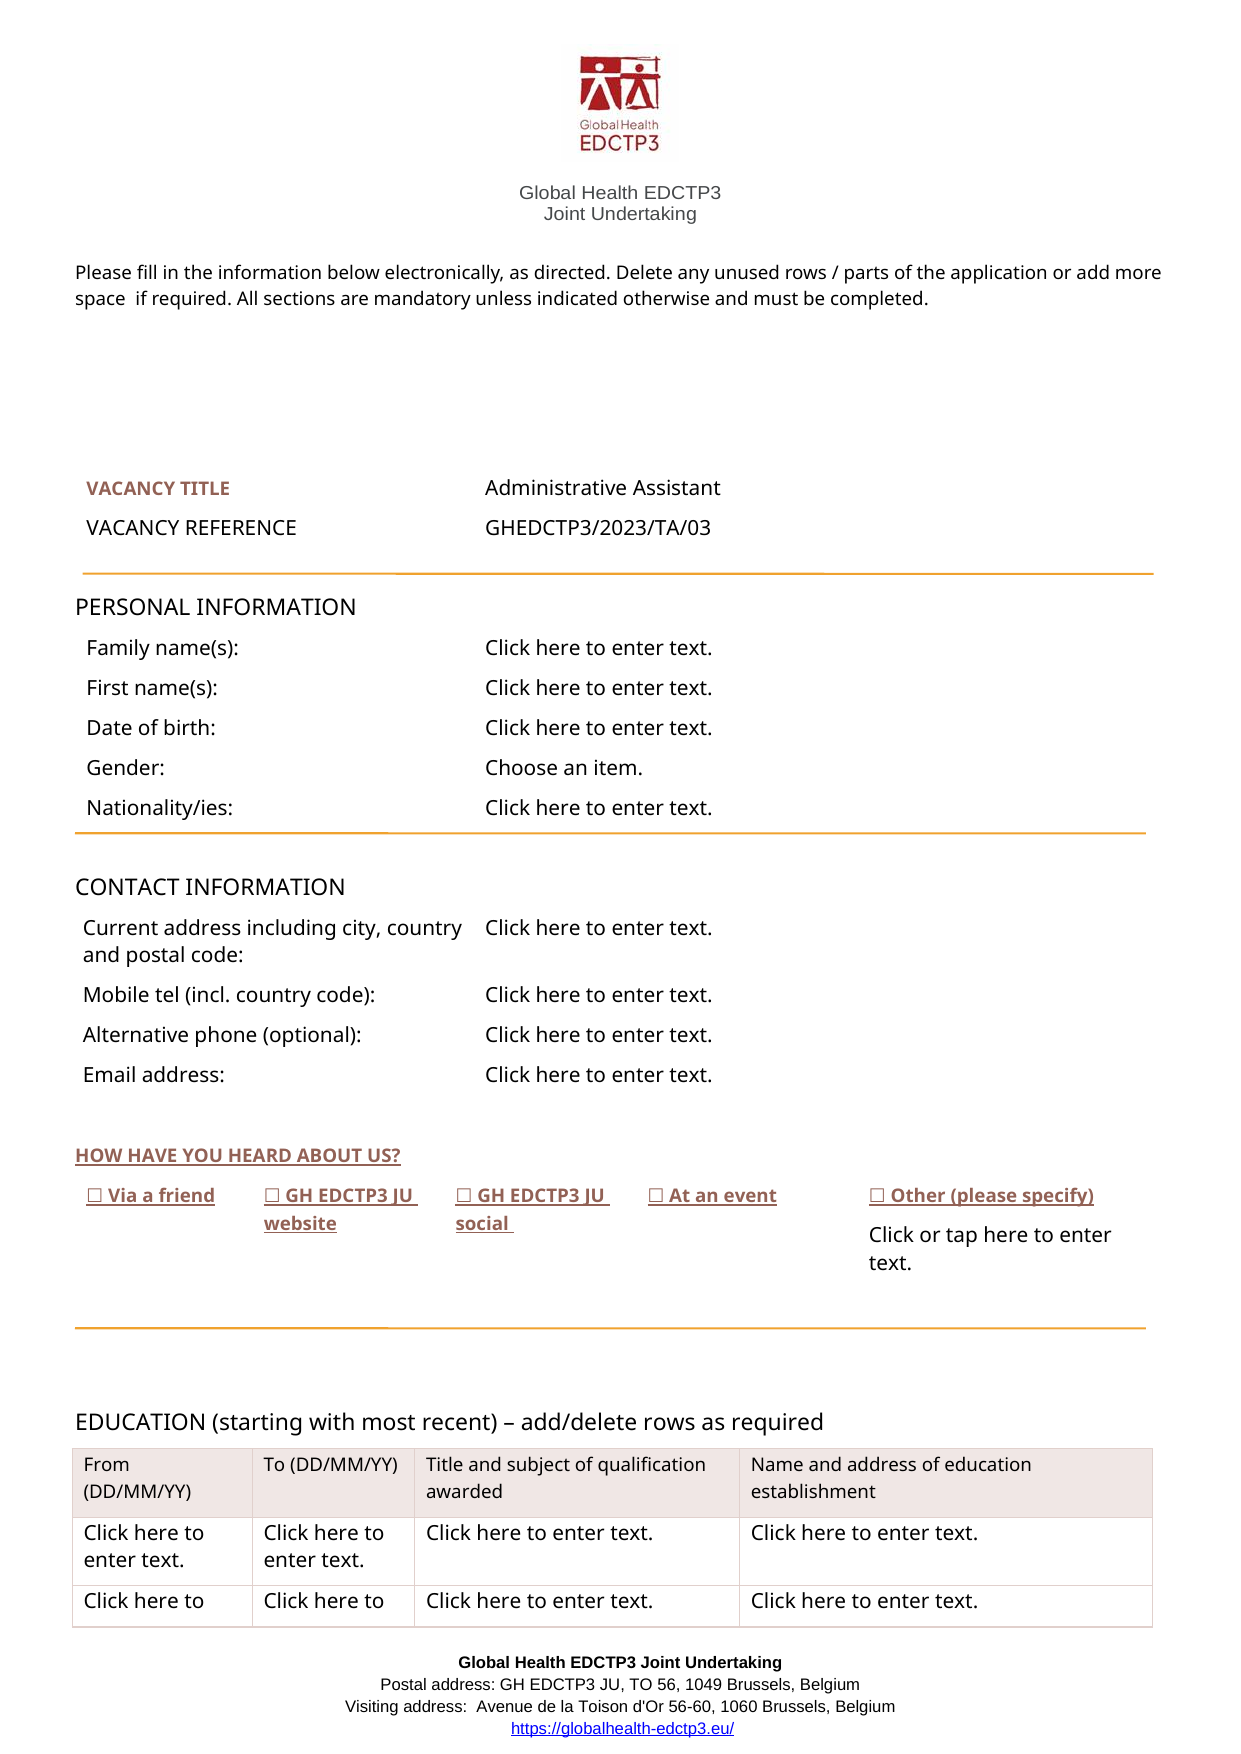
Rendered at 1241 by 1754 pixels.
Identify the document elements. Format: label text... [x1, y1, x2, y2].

picture [561, 44, 679, 162]
table_cell [71, 1021, 474, 1061]
table_header [474, 913, 1153, 981]
table_header [75, 473, 474, 513]
table_header [75, 633, 474, 673]
table_cell [71, 1061, 474, 1101]
table_header Other (please specify) [858, 1181, 1153, 1288]
table_cell [71, 981, 474, 1021]
table_cell [75, 513, 474, 553]
text HOW HAVE YOU HEARD ABOUT US? [75, 1141, 1165, 1168]
table_cell [474, 1061, 1153, 1101]
table_cell [75, 753, 474, 793]
table_header [71, 913, 474, 981]
table_header GH EDCTP3 JU social [444, 1181, 636, 1288]
table_cell [474, 981, 1153, 1021]
table_cell [474, 1021, 1153, 1061]
table_header At an event [636, 1181, 857, 1288]
table_header GH EDCTP3 JU website [252, 1181, 444, 1288]
table_cell [75, 713, 474, 753]
table_cell [75, 673, 474, 713]
table_header Via a friend [75, 1181, 252, 1288]
table_cell [75, 793, 474, 832]
